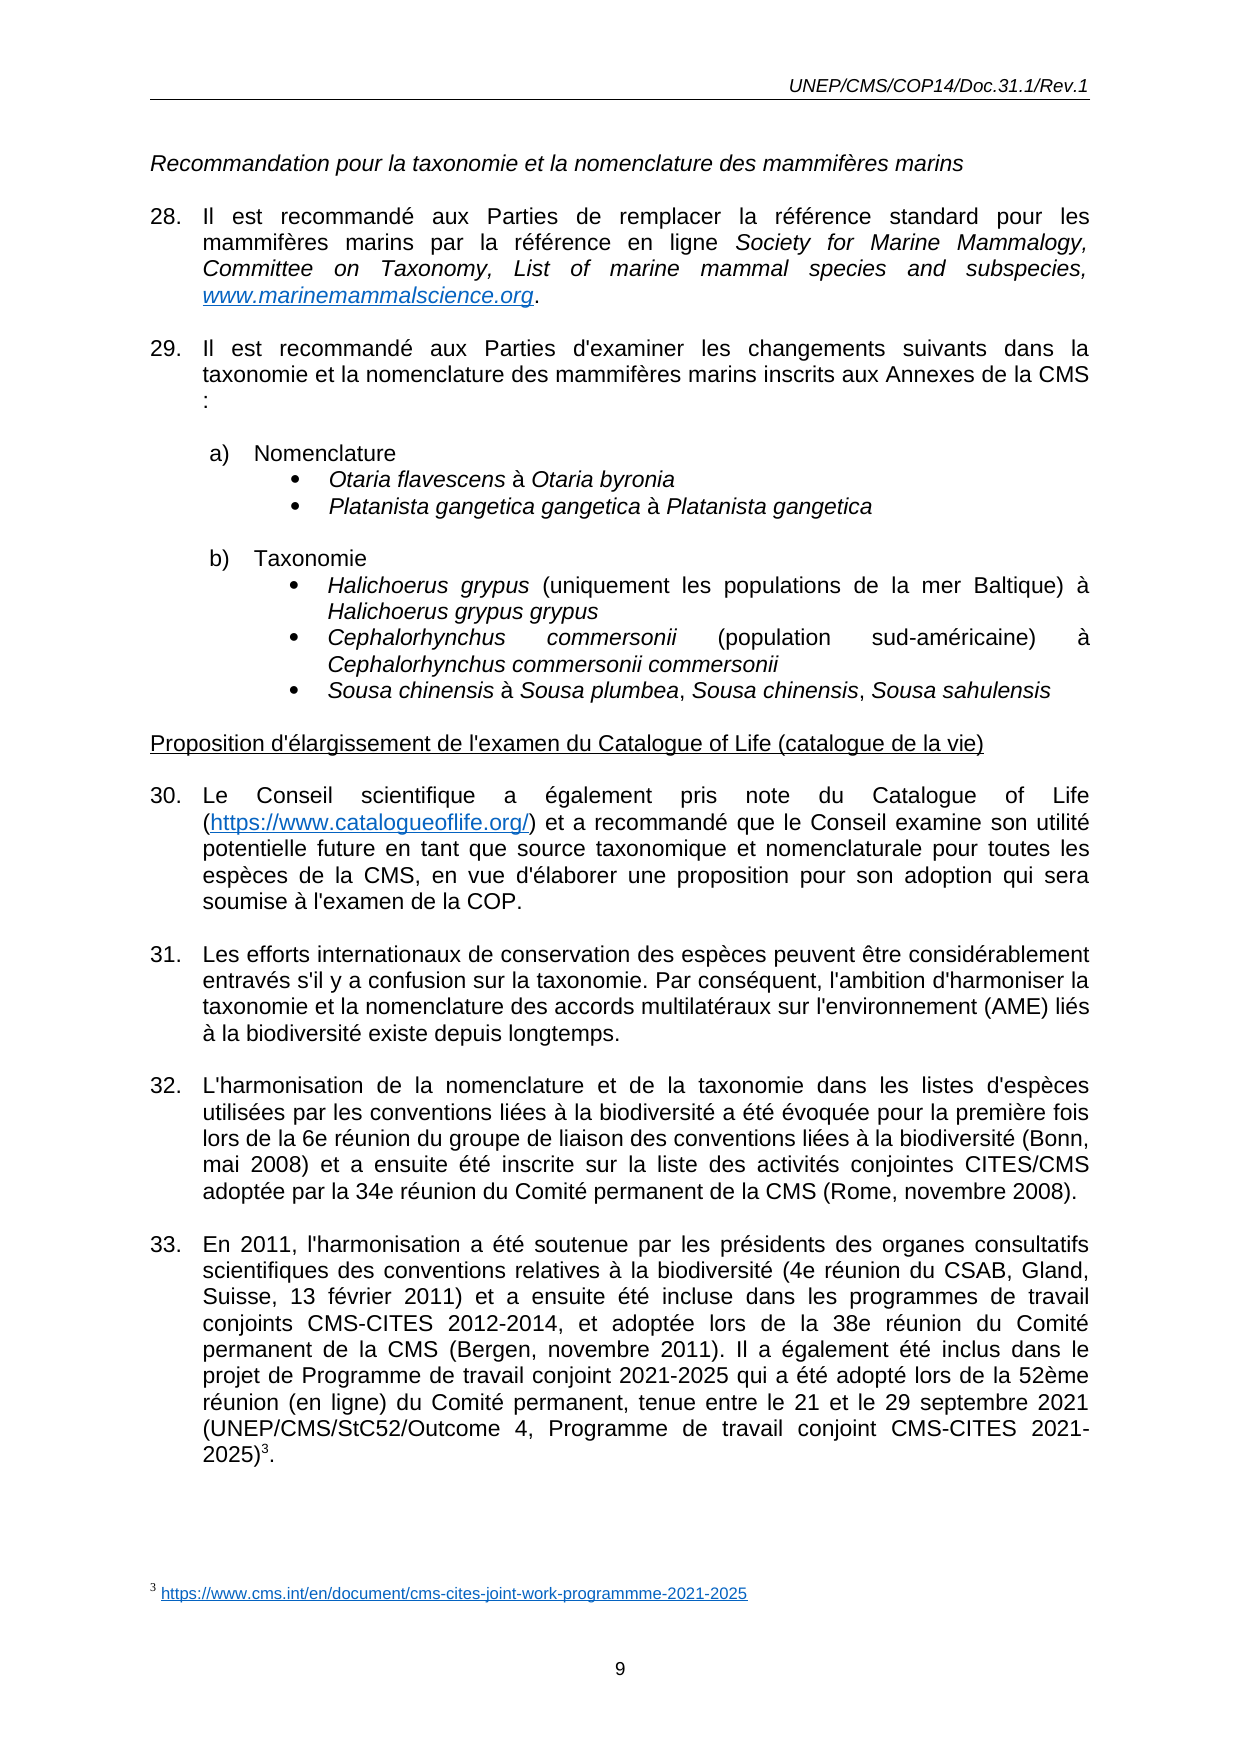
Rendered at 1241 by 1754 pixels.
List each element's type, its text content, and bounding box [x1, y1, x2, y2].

text Le Conseil scientifique a également pris note du Catalogue of Life (https://www.catalogueoflife.org/) et a recommandé que le Conseil examine son utilité potentielle future en tant que source taxonomique et nomenclaturale pour toutes les espèces de la CMS, en vue d'élaborer une proposition pour son adoption qui sera soumise à l'examen de la COP. [150, 782, 1090, 914]
list Otaria flavescens à Otaria byronia [291, 466, 1090, 493]
text Les efforts internationaux de conservation des espèces peuvent être considérablement entravés s'il y a confusion sur la taxonomie. Par conséquent, l'ambition d'harmoniser la taxonomie et la nomenclature des accords multilatéraux sur l'environnement (AME) liés à la biodiversité existe depuis longtemps. [150, 941, 1090, 1046]
list Platanista gangetica gangetica à Platanista gangetica [291, 493, 1090, 519]
text Il est recommandé aux Parties d'examiner les changements suivants dans la taxonomie et la nomenclature des mammifères marins inscrits aux Annexes de la CMS : [150, 334, 1090, 413]
list Halichoerus grypus (uniquement les populations de la mer Baltique) à Halichoerus grypus grypus [290, 572, 1090, 624]
list Cephalorhynchus commersonii (population sud-américaine) à Cephalorhynchus commersonii commersonii [290, 624, 1090, 677]
list Taxonomie [209, 545, 1090, 572]
text En 2011, l'harmonisation a été soutenue par les présidents des organes consultatifs scientifiques des conventions relatives à la biodiversité (4e réunion du CSAB, Gland, Suisse, 13 février 2011) et a ensuite été incluse dans les programmes de travail conjoints CMS-CITES 2012-2014, et adoptée lors de la 38e réunion du Comité permanent de la CMS (Bergen, novembre 2011). Il a également été inclus dans le projet de Programme de travail conjoint 2021-2025 qui a été adopté lors de la 52ème réunion (en ligne) du Comité permanent, tenue entre le 21 et le 29 septembre 2021 (UNEP/CMS/StC52/Outcome 4, Programme de travail conjoint CMS-CITES 2021-2025). [150, 1231, 1090, 1468]
text Il est recommandé aux Parties de remplacer la référence standard pour les mammifères marins par la référence en ligne Society for Marine Mammalogy, Committee on Taxonomy, List of marine mammal species and subspecies, www.marinemammalscience.org. [150, 203, 1090, 308]
text L'harmonisation de la nomenclature et de la taxonomie dans les listes d'espèces utilisées par les conventions liées à la biodiversité a été évoquée pour la première fois lors de la 6e réunion du groupe de liaison des conventions liées à la biodiversité (Bonn, mai 2008) et a ensuite été inscrite sur la liste des activités conjointes CITES/CMS adoptée par la 34e réunion du Comité permanent de la CMS (Rome, novembre 2008). [150, 1072, 1090, 1204]
list Nomenclature [209, 440, 1090, 466]
list Recommandation pour la taxonomie et la nomenclature des mammifères marins [150, 150, 1090, 176]
list Sousa chinensis à Sousa plumbea, Sousa chinensis, Sousa sahulensis [290, 677, 1090, 703]
text Proposition d'élargissement de l'examen du Catalogue of Life (catalogue de la vie) [150, 730, 1090, 756]
